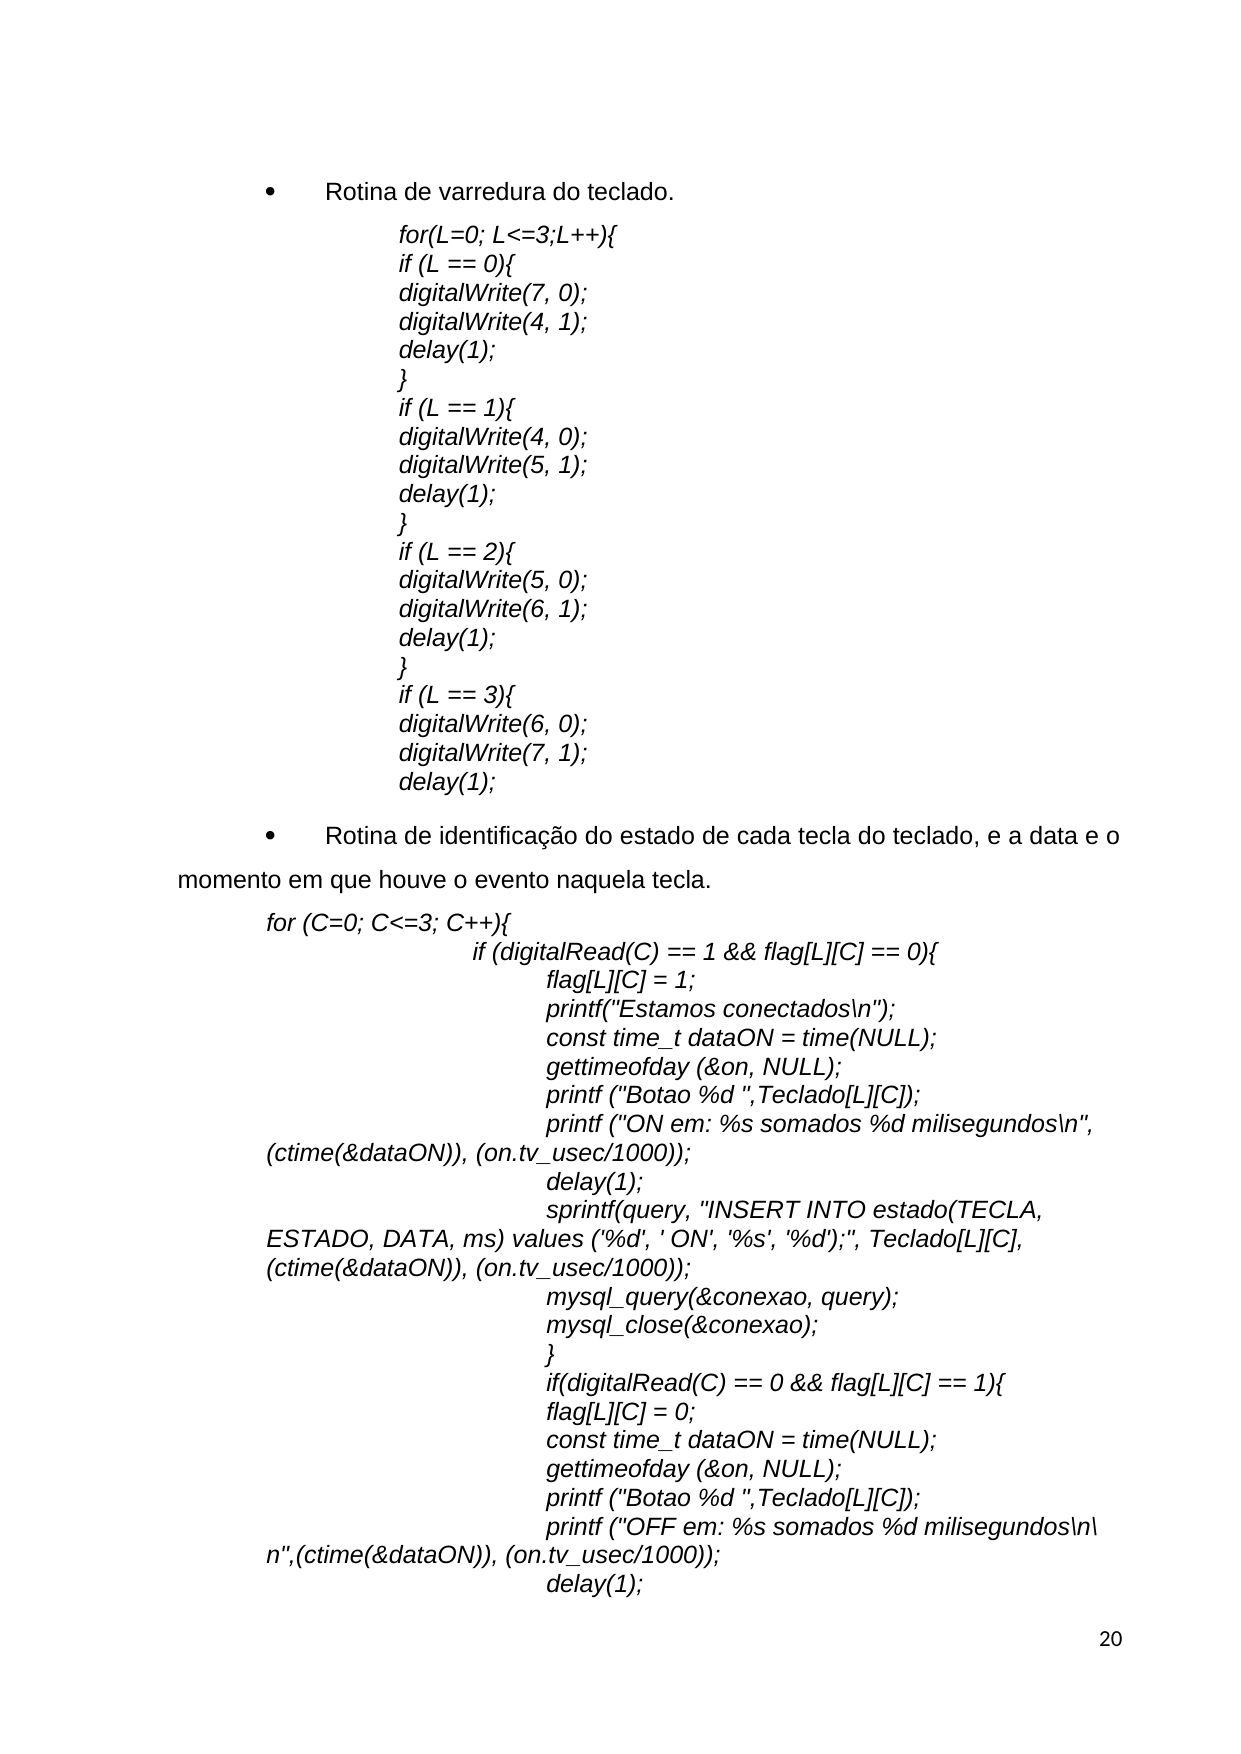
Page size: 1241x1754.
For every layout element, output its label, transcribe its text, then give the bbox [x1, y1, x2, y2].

text digitalWrite(5, 0); [266, 565, 1122, 594]
list printf ("Botao %d ",Teclado[L][C]); [303, 1483, 1122, 1511]
text delay(1); [266, 623, 1122, 652]
text const time_t dataON = time(NULL); [266, 1023, 1122, 1051]
text digitalWrite(7, 0); [266, 278, 1122, 307]
text } [266, 364, 1122, 393]
text for(L=0; L<=3;L++){ [266, 220, 1122, 249]
text delay(1); [266, 479, 1122, 508]
text } [266, 652, 1122, 680]
text flag[L][C] = 1; [266, 965, 1122, 994]
text printf("Estamos conectados\n"); [266, 994, 1122, 1023]
text printf ("Botao %d ",Teclado[L][C]); [266, 1080, 1122, 1109]
text if(digitalRead(C) == 0 && flag[L][C] == 1){ [266, 1368, 1122, 1396]
text if (L == 3){ [266, 680, 1122, 709]
text if (L == 1){ [266, 393, 1122, 422]
list Rotina de identificação do estado de cada tecla do teclado, e a data e o momento em que houve o evento naquela tecla. [177, 821, 1122, 893]
text for (C=0; C<=3; C++){ [266, 908, 1122, 936]
text digitalWrite(6, 0); [266, 709, 1122, 738]
text gettimeofday (&on, NULL); [266, 1051, 1122, 1080]
text printf ("OFF em: %s somados %d milisegundos\n\n",(ctime(&dataON)), (on.tv_usec/1000)); [266, 1511, 1122, 1569]
text delay(1); [266, 335, 1122, 364]
text mysql_query(&conexao, query); [266, 1281, 1122, 1310]
text delay(1); [266, 1166, 1122, 1195]
text } [266, 1339, 1122, 1368]
text digitalWrite(7, 1); [266, 738, 1122, 767]
text mysql_close(&conexao); [266, 1310, 1122, 1339]
text digitalWrite(4, 0); [266, 422, 1122, 450]
text if (L == 0){ [266, 249, 1122, 278]
text delay(1); [266, 1569, 1122, 1598]
text digitalWrite(6, 1); [266, 594, 1122, 623]
text gettimeofday (&on, NULL); [266, 1454, 1122, 1483]
text sprintf(query, "INSERT INTO estado(TECLA, ESTADO, DATA, ms) values ('%d', ' ON', '%s', '%d');", Teclado[L][C], (ctime(&dataON)), (on.tv_usec/1000)); [266, 1195, 1122, 1281]
text digitalWrite(5, 1); [266, 450, 1122, 479]
text flag[L][C] = 0; [266, 1396, 1122, 1425]
text delay(1); [266, 767, 1122, 795]
text if (L == 2){ [266, 537, 1122, 565]
text digitalWrite(4, 1); [266, 307, 1122, 335]
text } [266, 508, 1122, 537]
text printf ("ON em: %s somados %d milisegundos\n",(ctime(&dataON)), (on.tv_usec/1000)); [266, 1109, 1122, 1166]
text if (digitalRead(C) == 1 && flag[L][C] == 0){ [266, 936, 1122, 965]
list Rotina de varredura do teclado. [177, 177, 1122, 206]
text const time_t dataON = time(NULL); [266, 1425, 1122, 1454]
